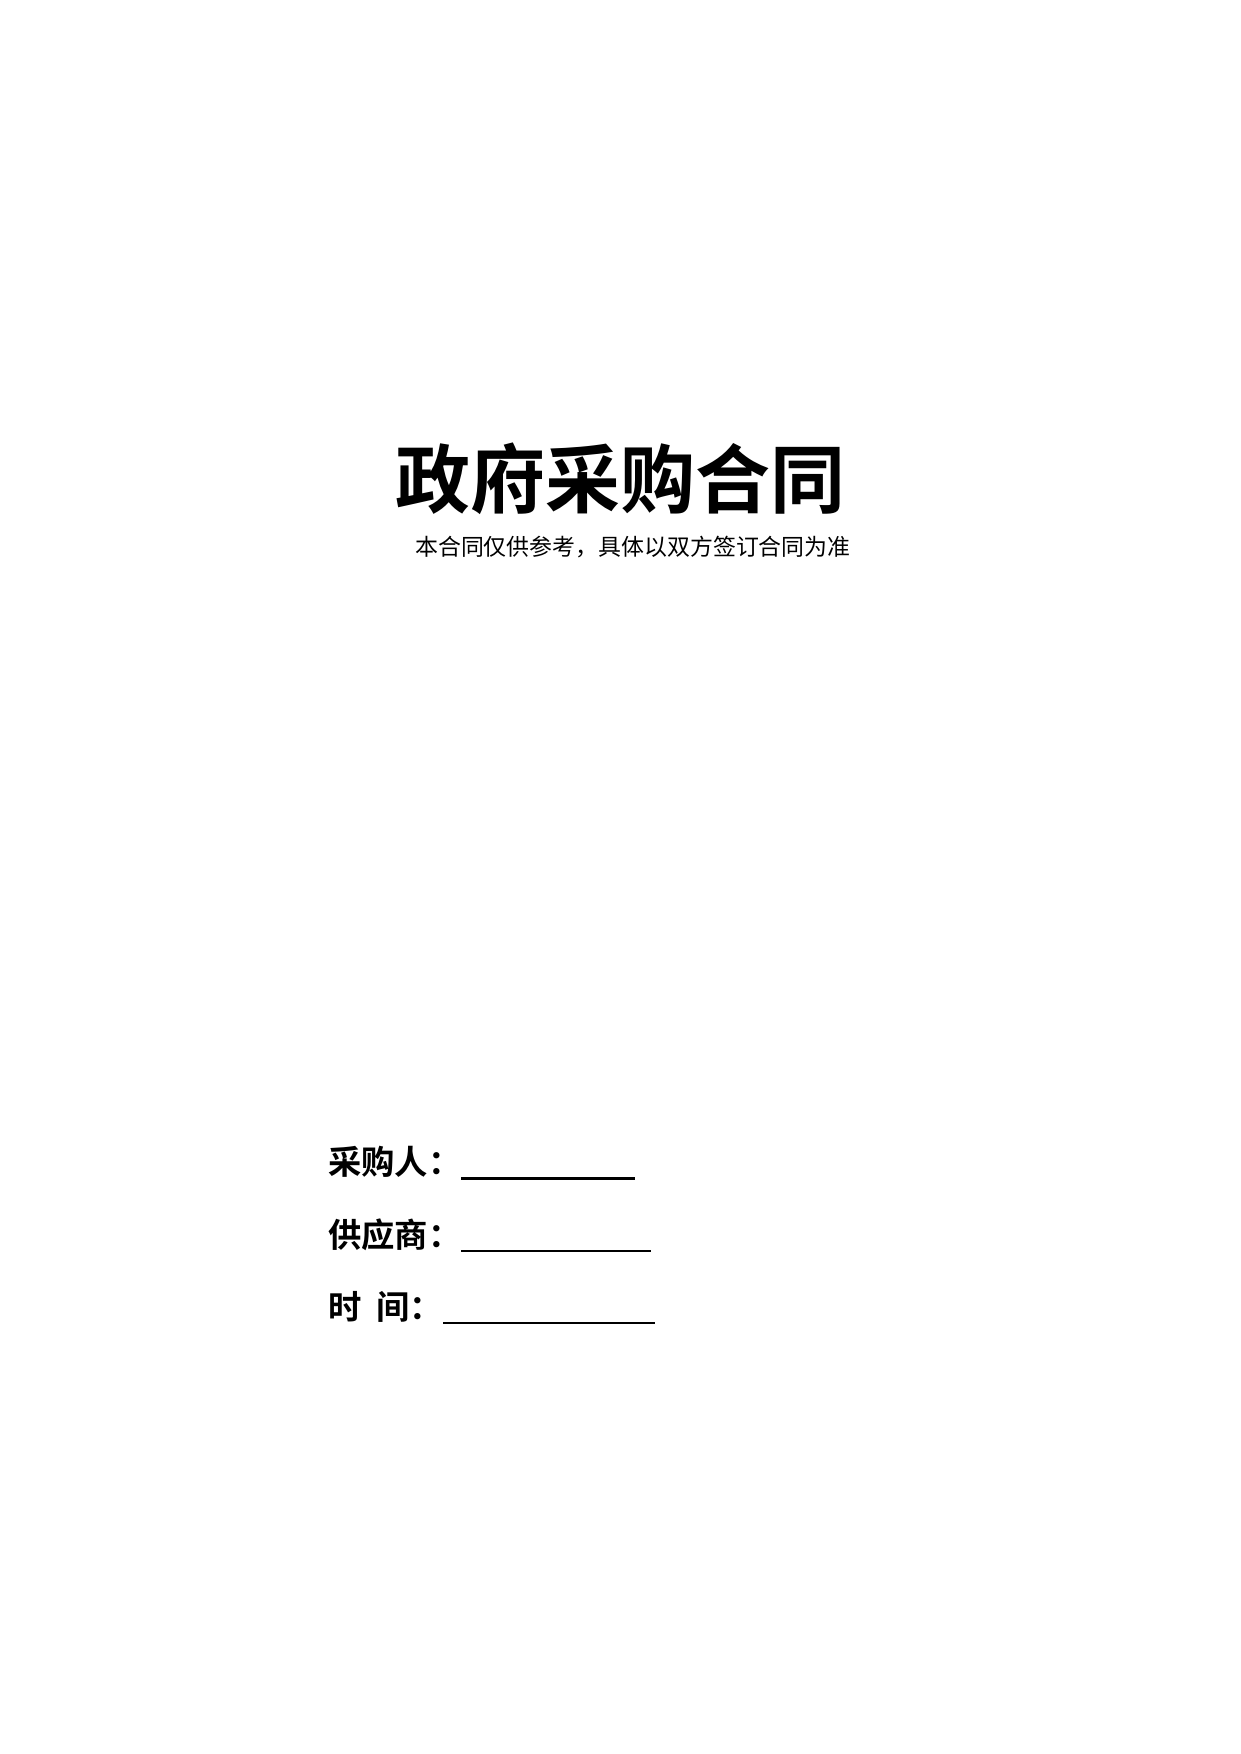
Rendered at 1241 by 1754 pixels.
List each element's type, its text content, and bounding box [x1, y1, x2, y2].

text 政府采购合同 [127, 420, 1113, 529]
text 时 间： [127, 1281, 1113, 1329]
text 采购人： [127, 1136, 1113, 1184]
text 供应商： [127, 1208, 1113, 1257]
text 本合同仅供参考，具体以双方签订合同为准 [127, 529, 1113, 562]
